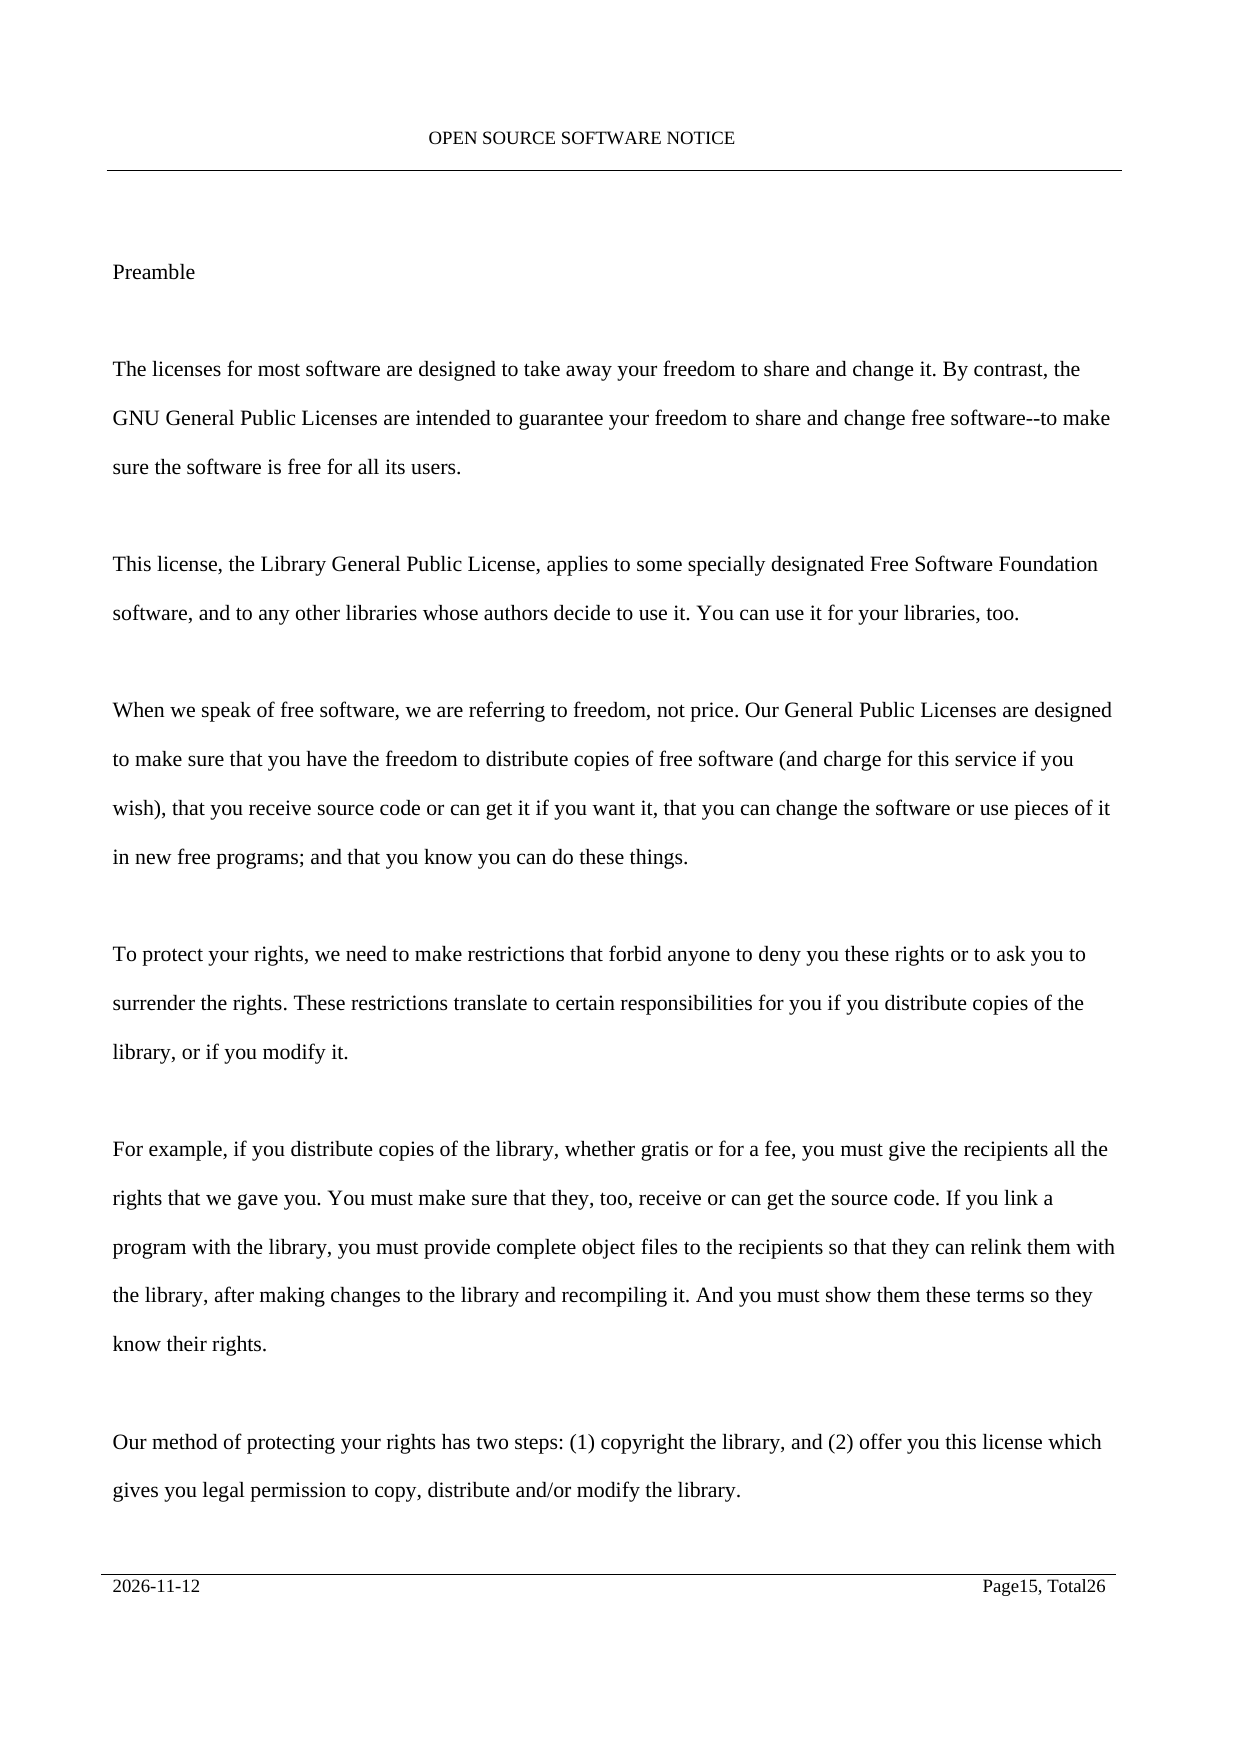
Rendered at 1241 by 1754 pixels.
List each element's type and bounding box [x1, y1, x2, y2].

text [112, 206, 1128, 1506]
